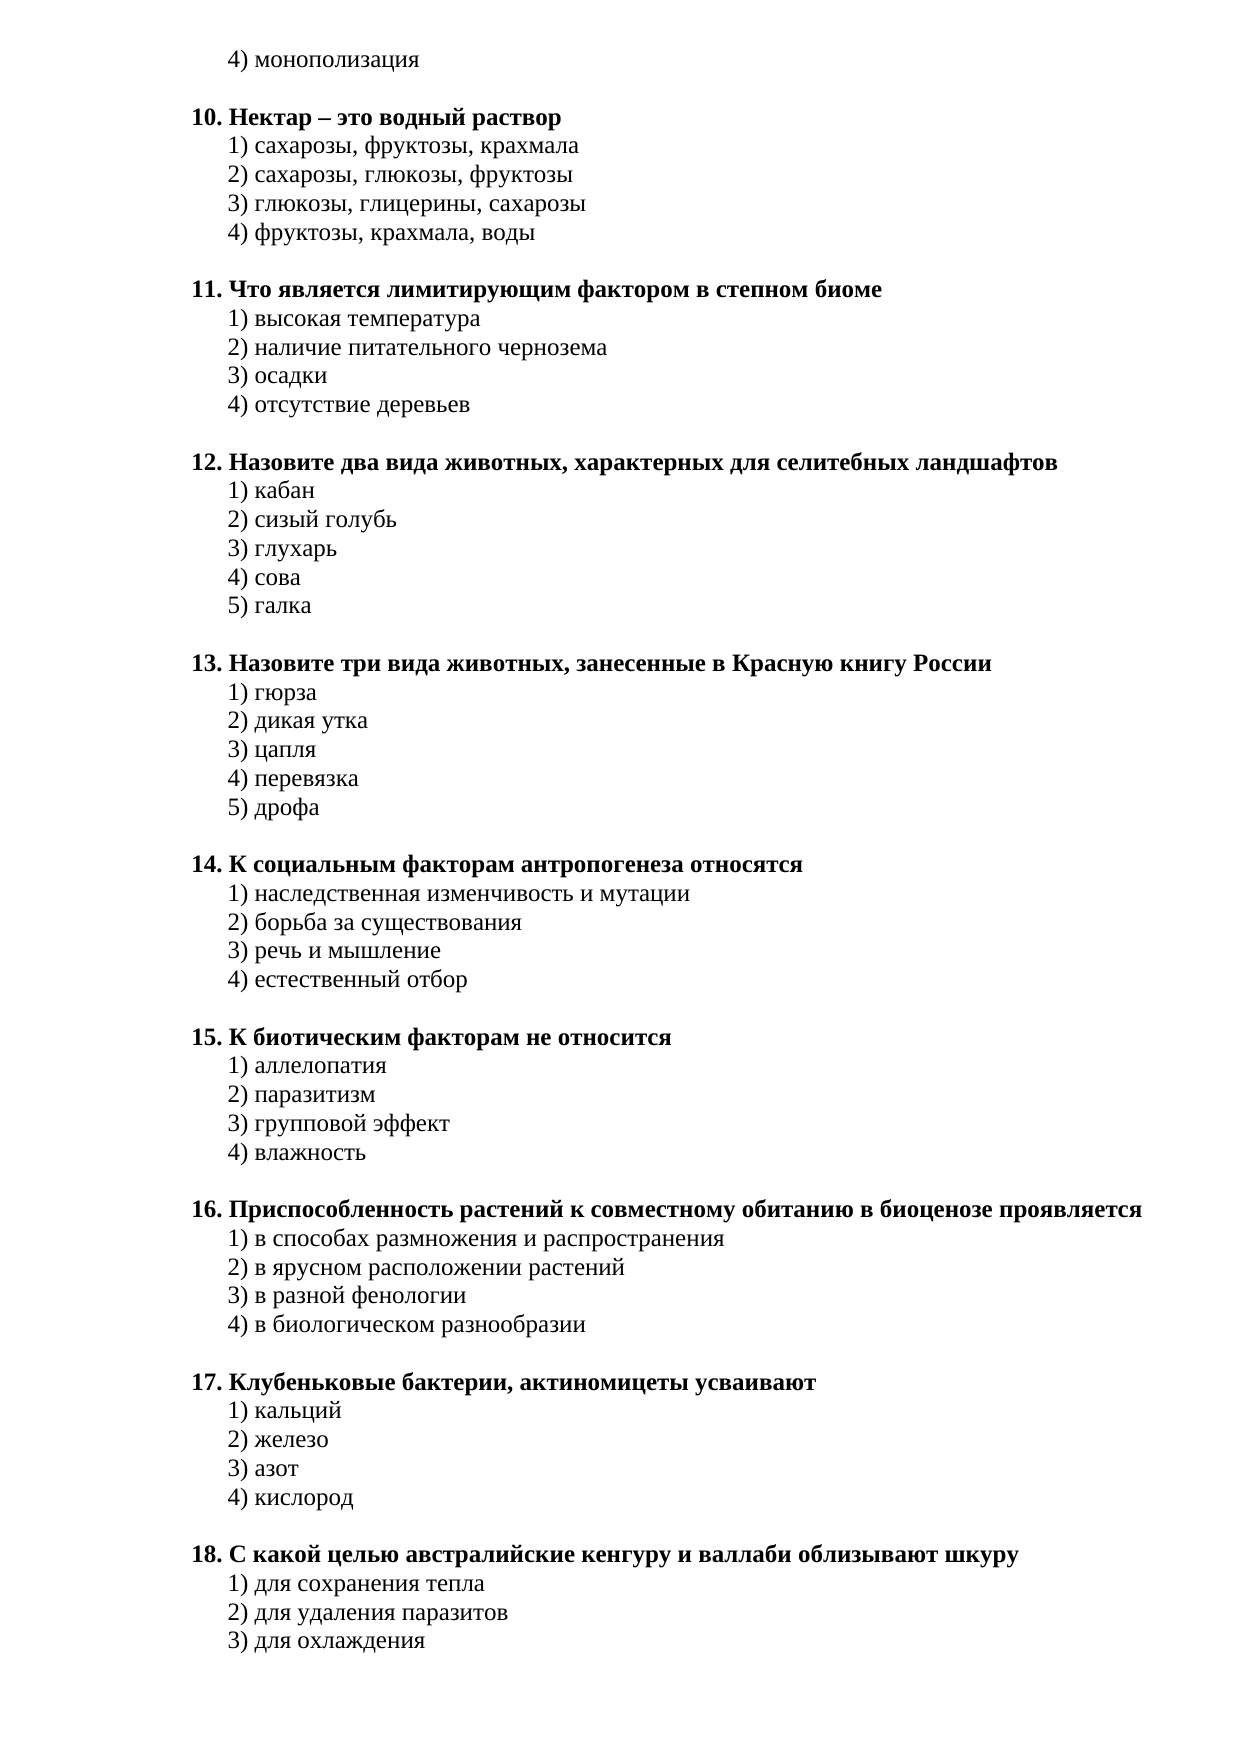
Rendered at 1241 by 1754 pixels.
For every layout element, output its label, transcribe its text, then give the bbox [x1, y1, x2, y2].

text 3) речь и мышление [153, 936, 1152, 964]
text 1) аллелопатия [153, 1051, 1152, 1079]
text 2) дикая утка [153, 706, 1152, 734]
text 3) в разной фенологии [153, 1281, 1152, 1309]
text 3) групповой эффект [153, 1108, 1152, 1137]
text 3) азот [153, 1453, 1152, 1482]
text 2) железо [153, 1424, 1152, 1453]
text 4) монополизация [153, 44, 1152, 73]
text 3) цапля [153, 734, 1152, 763]
text 12. Назовите два вида животных, характерных для селитебных ландшафтов [153, 447, 1152, 476]
text 1) в способах размножения и распространения [153, 1223, 1152, 1252]
text 2) паразитизм [153, 1079, 1152, 1108]
text 2) сахарозы, глюкозы, фруктозы [153, 159, 1152, 188]
text 17. Клубеньковые бактерии, актиномицеты усваивают [153, 1367, 1152, 1396]
text 4) отсутствие деревьев [153, 389, 1152, 418]
text 1) высокая температура [153, 303, 1152, 332]
text 4) влажность [153, 1137, 1152, 1166]
text 1) кальций [153, 1396, 1152, 1424]
text 4) сова [153, 562, 1152, 591]
text 3) глюкозы, глицерины, сахарозы [153, 188, 1152, 217]
text 5) галка [153, 591, 1152, 619]
text 4) перевязка [153, 763, 1152, 792]
text 2) наличие питательного чернозема [153, 332, 1152, 361]
text 1) гюрза [153, 677, 1152, 706]
text 1) сахарозы, фруктозы, крахмала [153, 131, 1152, 159]
text 2) сизый голубь [153, 504, 1152, 533]
text 10. Нектар – это водный раствор [153, 102, 1152, 131]
text 4) кислород [153, 1482, 1152, 1511]
text 2) борьба за существования [153, 907, 1152, 936]
text 14. К социальным факторам антропогенеза относятся [153, 849, 1152, 878]
text 4) естественный отбор [153, 964, 1152, 993]
text 2) для удаления паразитов [153, 1597, 1152, 1626]
text 11. Что является лимитирующим фактором в степном биоме [153, 274, 1152, 303]
text 5) дрофа [153, 792, 1152, 821]
text 13. Назовите три вида животных, занесенные в Красную книгу России [153, 648, 1152, 677]
text 16. Приспособленность растений к совместному обитанию в биоценозе проявляется [153, 1194, 1152, 1223]
text 3) для охлаждения [153, 1626, 1152, 1654]
text 18. С какой целью австралийские кенгуру и валлаби облизывают шкуру [153, 1539, 1152, 1568]
text 1) кабан [153, 476, 1152, 504]
text 4) в биологическом разнообразии [153, 1309, 1152, 1338]
text 2) в ярусном расположении растений [153, 1252, 1152, 1281]
text 4) фруктозы, крахмала, воды [153, 217, 1152, 246]
text 3) осадки [153, 361, 1152, 389]
text 1) для сохранения тепла [153, 1568, 1152, 1597]
text 15. К биотическим факторам не относится [153, 1022, 1152, 1051]
text 1) наследственная изменчивость и мутации [153, 878, 1152, 907]
text 3) глухарь [153, 533, 1152, 562]
